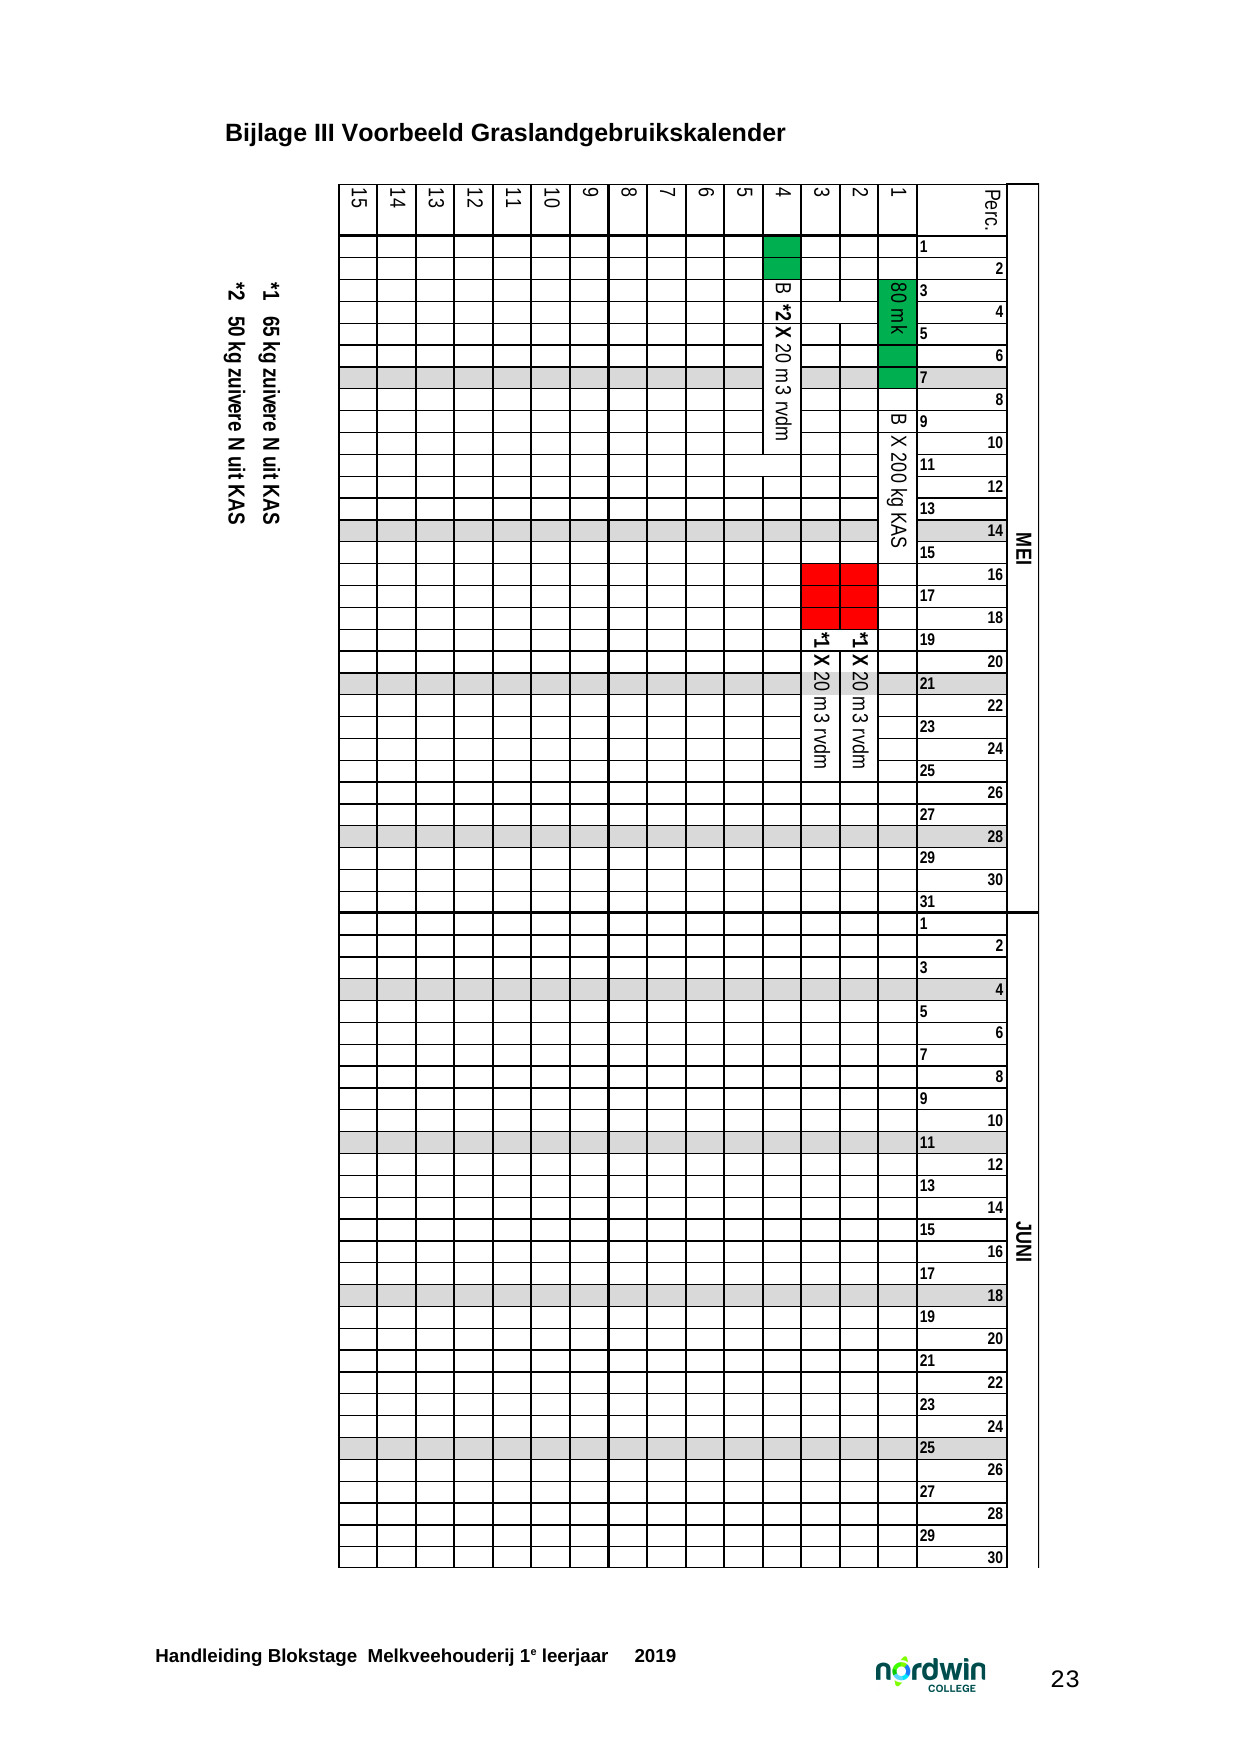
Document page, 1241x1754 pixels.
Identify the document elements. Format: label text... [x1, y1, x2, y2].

subtitle Bijlage III Voorbeeld Graslandgebruikskalender [225, 118, 1090, 147]
picture [876, 1656, 986, 1692]
